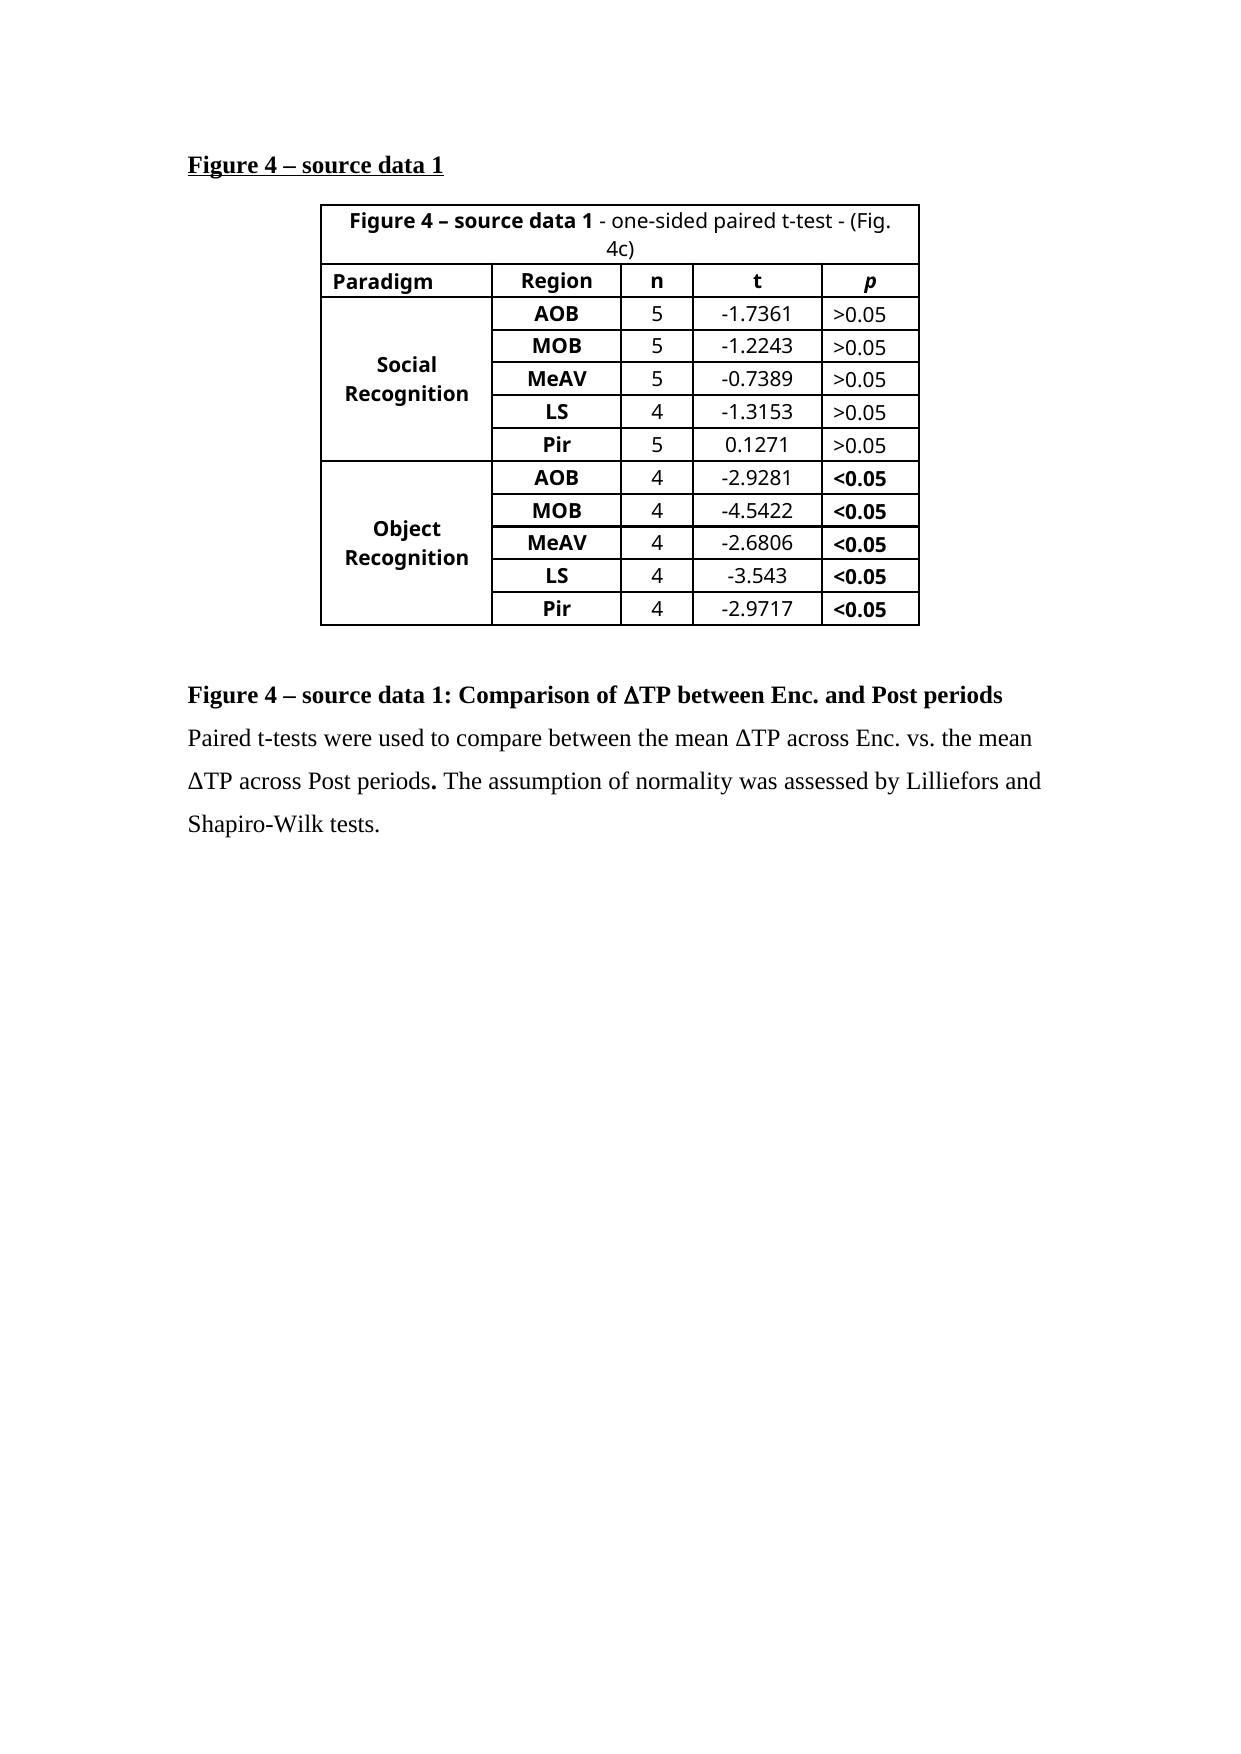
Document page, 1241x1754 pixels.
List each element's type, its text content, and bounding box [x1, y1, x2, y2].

table_cell <0.05 [823, 462, 918, 492]
table_cell >0.05 [823, 331, 918, 361]
table_cell 5 [622, 363, 692, 394]
text Figure 4 – source data 1: Comparison of TP between Enc. and Post periods [187, 680, 1053, 708]
text Figure 4 – source data 1 [187, 150, 1053, 179]
table_cell -2.9281 [694, 462, 821, 492]
table_cell Region [493, 265, 620, 296]
table_cell 4 [622, 396, 692, 427]
table_cell 4 [622, 528, 692, 558]
table_cell >0.05 [823, 396, 918, 427]
table_cell LS [493, 396, 620, 427]
table_cell -1.7361 [694, 298, 821, 328]
table_cell MeAV [493, 363, 620, 394]
table_cell n [622, 265, 692, 296]
table_cell 4 [622, 495, 692, 525]
table_cell t [694, 265, 821, 296]
table_cell p [823, 265, 918, 296]
table_cell Object Recognition [322, 462, 491, 624]
table_cell -1.2243 [694, 331, 821, 361]
table_cell -1.3153 [694, 396, 821, 427]
table_cell MOB [493, 495, 620, 525]
table_cell Pir [493, 593, 620, 624]
table_cell <0.05 [823, 528, 918, 558]
table_cell Social Recognition [322, 298, 491, 460]
table_cell >0.05 [823, 363, 918, 394]
table_cell >0.05 [823, 298, 918, 328]
table_cell 5 [622, 429, 692, 460]
table_cell 5 [622, 331, 692, 361]
table_cell <0.05 [823, 560, 918, 591]
table_cell >0.05 [823, 429, 918, 460]
text Paired t-tests were used to compare between the mean ΔTP across Enc. vs. the mean ΔTP across Post periods. The assumption of normality was assessed by Lilliefors and Shapiro-Wilk tests. [187, 723, 1053, 838]
table_cell AOB [493, 462, 620, 492]
table_cell <0.05 [823, 495, 918, 525]
table_header Figure 4 – source data 1 - one-sided paired t-test - (Fig. 4c) [322, 206, 918, 263]
table_cell 4 [622, 560, 692, 591]
table_cell 0.1271 [694, 429, 821, 460]
table_cell 5 [622, 298, 692, 328]
table_cell AOB [493, 298, 620, 328]
table_cell -4.5422 [694, 495, 821, 525]
table_cell 4 [622, 593, 692, 624]
table_cell LS [493, 560, 620, 591]
table_cell MeAV [493, 528, 620, 558]
table_cell -2.6806 [694, 528, 821, 558]
table_cell -0.7389 [694, 363, 821, 394]
table_cell Paradigm [322, 265, 491, 296]
table_cell -2.9717 [694, 593, 821, 624]
table_cell <0.05 [823, 593, 918, 624]
table_cell -3.543 [694, 560, 821, 591]
table_cell MOB [493, 331, 620, 361]
table_cell 4 [622, 462, 692, 492]
table_cell Pir [493, 429, 620, 460]
